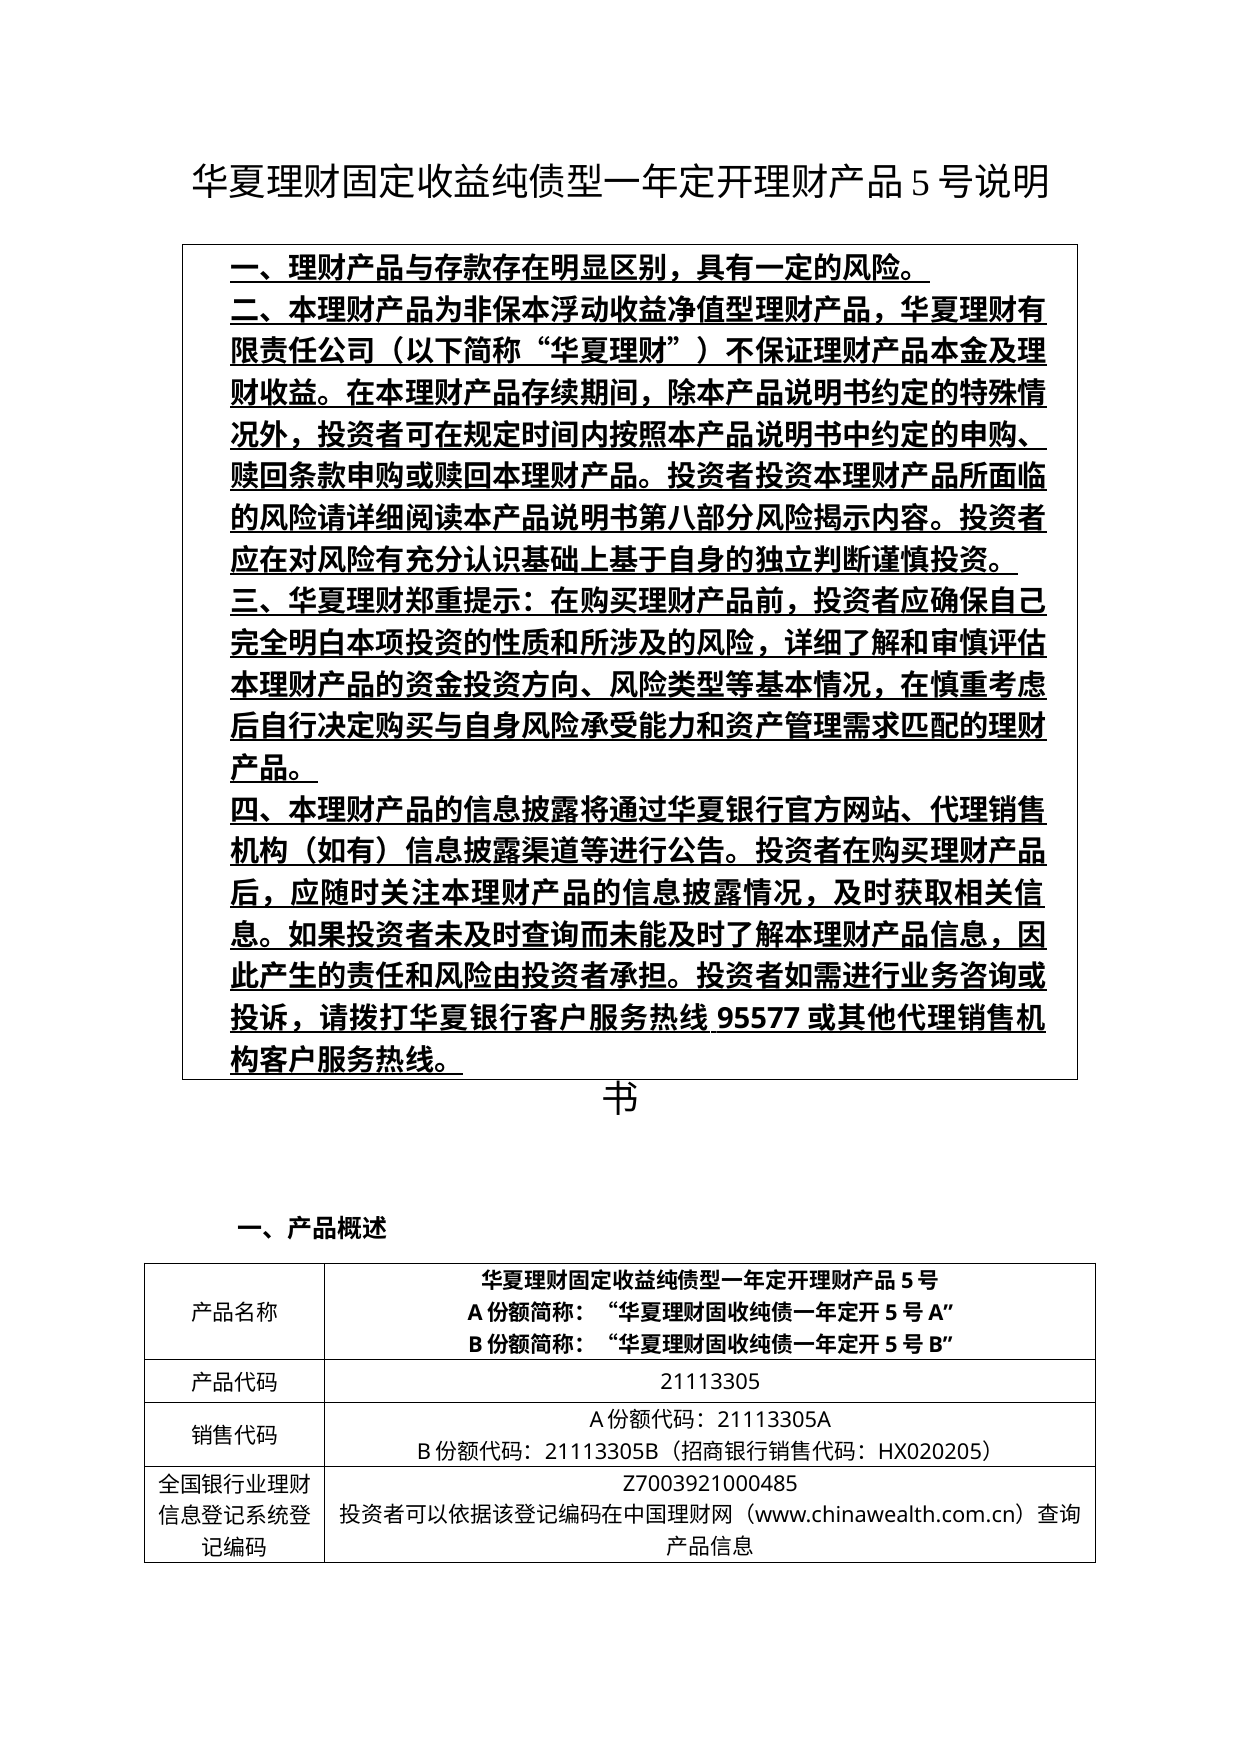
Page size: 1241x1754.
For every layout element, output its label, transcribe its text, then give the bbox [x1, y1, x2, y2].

table_cell 全国银行业理财信息登记系统登记编码 [145, 1467, 324, 1562]
table_cell 产品代码 [145, 1360, 324, 1402]
table_cell A份额代码：21113305A B份额代码：21113305B（招商银行销售代码：HX020205） [325, 1403, 1095, 1466]
table_cell 销售代码 [145, 1403, 324, 1466]
table_cell Z7003921000485 投资者可以依据该登记编码在中国理财网（www.chinawealth.com.cn）查询产品信息 [325, 1467, 1095, 1562]
text 一、产品概述 [187, 1204, 1053, 1246]
text 华夏理财固定收益纯债型一年定开理财产品5号说明书 [187, 1080, 1053, 1121]
table_cell 21113305 [325, 1360, 1095, 1402]
text 华夏理财固定收益纯债型一年定开理财产品5号说明书 [187, 162, 1053, 244]
table_header 华夏理财固定收益纯债型一年定开理财产品5号 A份额简称：“华夏理财固收纯债一年定开5号A” B份额简称：“华夏理财固收纯债一年定开5号B” [325, 1264, 1095, 1359]
table_header 一、理财产品与存款存在明显区别，具有一定的风险。 二、本理财产品为非保本浮动收益净值型理财产品，华夏理财有限责任公司（以下简称“华夏理财”）不保证理财产品本金及理财收益。在本理财产品存续期间，除本产品说明书约定的特殊情况外，投资者可在规定时间内按照本产品说明书中约定的申购、赎回条款申购或赎回本理财产品。投资者投资本理财产品所面临的风险请详细阅读本产品说明书第八部分风险揭示内容。投资者应在对风险有充分认识基础上基于自身的独立判断谨慎投资。 三、华夏理财郑重提示：在购买理财产品前，投资者应确保自己完全明白本项投资的性质和所涉及的风险，详细了解和审慎评估本理财产品的资金投资方向、风险类型等基本情况，在慎重考虑后自行决定购买与自身风险承受能力和资产管理需求匹配的理财产品。 四、本理财产品的信息披露将通过华夏银行官方网站、代理销售机构（如有）信息披露渠道等进行公告。投资者在购买理财产品后，应随时关注本理财产品的信息披露情况，及时获取相关信息。如果投资者未及时查询而未能及时了解本理财产品信息，因此产生的责任和风险由投资者承担。投资者如需进行业务咨询或投诉，请拨打华夏银行客户服务热线95577或其他代理销售机构客户服务热线。 [183, 245, 1077, 1078]
table_header 产品名称 [145, 1264, 324, 1359]
